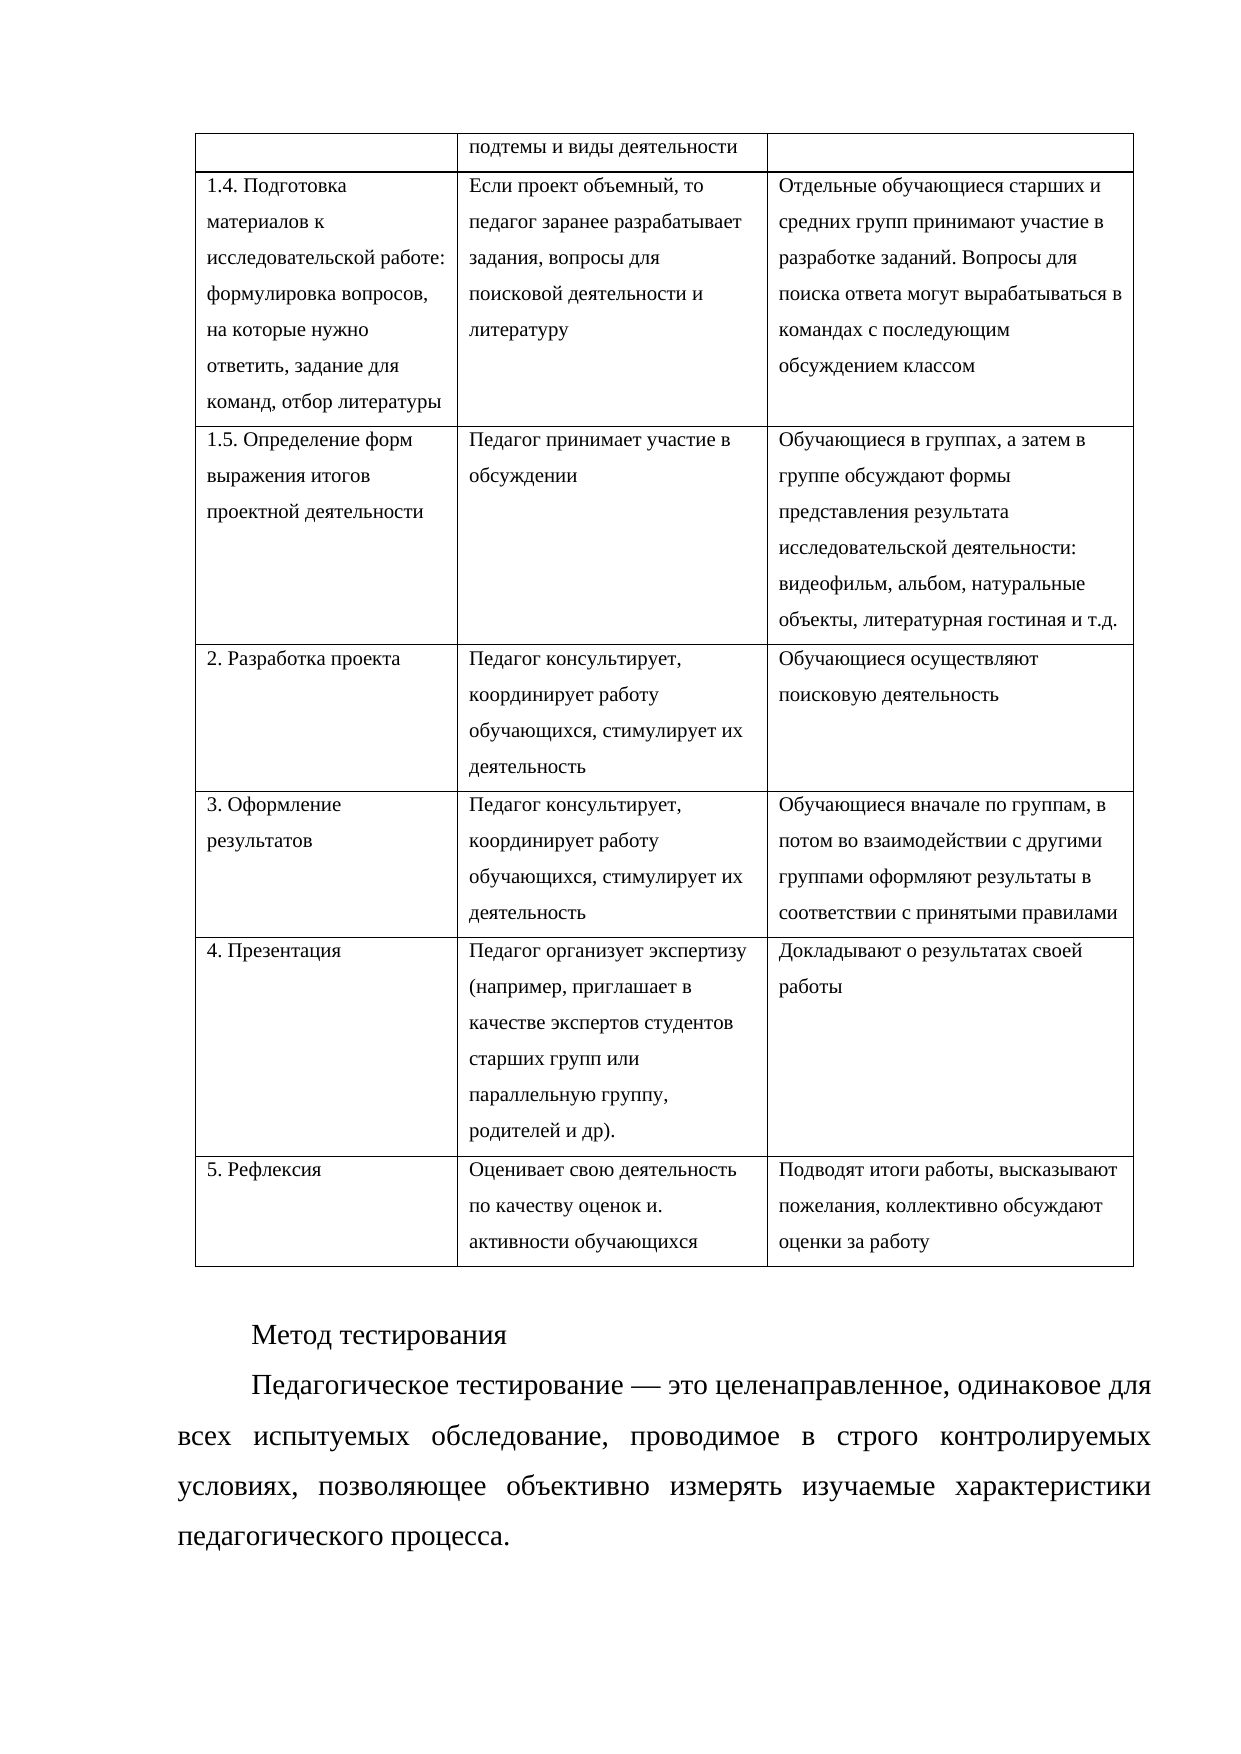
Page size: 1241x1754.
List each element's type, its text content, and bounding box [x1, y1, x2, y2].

table_cell Педагог проводит организационную работу по объединению студентов, выбравших себе конкретные подтемы и виды деятельности [458, 134, 767, 171]
table_cell 1.4. Подготовка материалов к исследовательской работе: формулировка вопросов, на которые нужно ответить, задание для команд, отбор литературы [196, 173, 457, 426]
table_cell Подводят итоги работы, высказывают пожелания, коллективно обсуждают оценки за работу [768, 1157, 1133, 1266]
table_cell Обучающиеся вначале по группам, в потом во взаимодействии с другими группами оформляют результаты в соответствии с принятыми правилами [768, 792, 1133, 937]
table_cell Оценивает свою деятельность по качеству оценок и. активности обучающихся [458, 1157, 767, 1266]
table_cell 2. Разработка проекта [196, 645, 457, 791]
table_cell 1.5. Определение форм выражения итогов проектной деятельности [196, 427, 457, 644]
table_cell Педагог консультирует, координирует работу обучающихся, стимулирует их деятельность [458, 645, 767, 791]
table_cell Обучающиеся осуществляют поисковую деятельность [768, 645, 1133, 791]
text Педагогическое тестирование — это целенаправленное, одинаковое для всех испытуемых обследование, проводимое в строго контролируемых условиях, позволяющее объективно измерять изучаемые характеристики педагогического процесса. [177, 1367, 1152, 1552]
table_cell Отдельные обучающиеся старших и средних групп принимают участие в разработке заданий. Вопросы для поиска ответа могут вырабатываться в командах с последующим обсуждением классом [768, 173, 1133, 426]
table_cell 4. Презентация [196, 938, 457, 1156]
table_cell Если проект объемный, то педагог заранее разрабатывает задания, вопросы для поисковой деятельности и литературу [458, 173, 767, 426]
table_cell 5. Рефлексия [196, 1157, 457, 1266]
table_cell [196, 134, 457, 171]
table_cell Педагог консультирует, координирует работу обучающихся, стимулирует их деятельность [458, 792, 767, 937]
table_cell 3. Оформление результатов [196, 792, 457, 937]
text Метод тестирования [177, 1317, 1152, 1351]
table_cell Обучающиеся в группах, а затем в группе обсуждают формы представления результата исследовательской деятельности: видеофильм, альбом, натуральные объекты, литературная гостиная и т.д. [768, 427, 1133, 644]
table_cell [768, 134, 1133, 171]
table_cell Педагог организует экспертизу (например, приглашает в качестве экспертов студентов старших групп или параллельную группу, родителей и др). [458, 938, 767, 1156]
table_cell Докладывают о результатах своей работы [768, 938, 1133, 1156]
table_cell Педагог принимает участие в обсуждении [458, 427, 767, 644]
